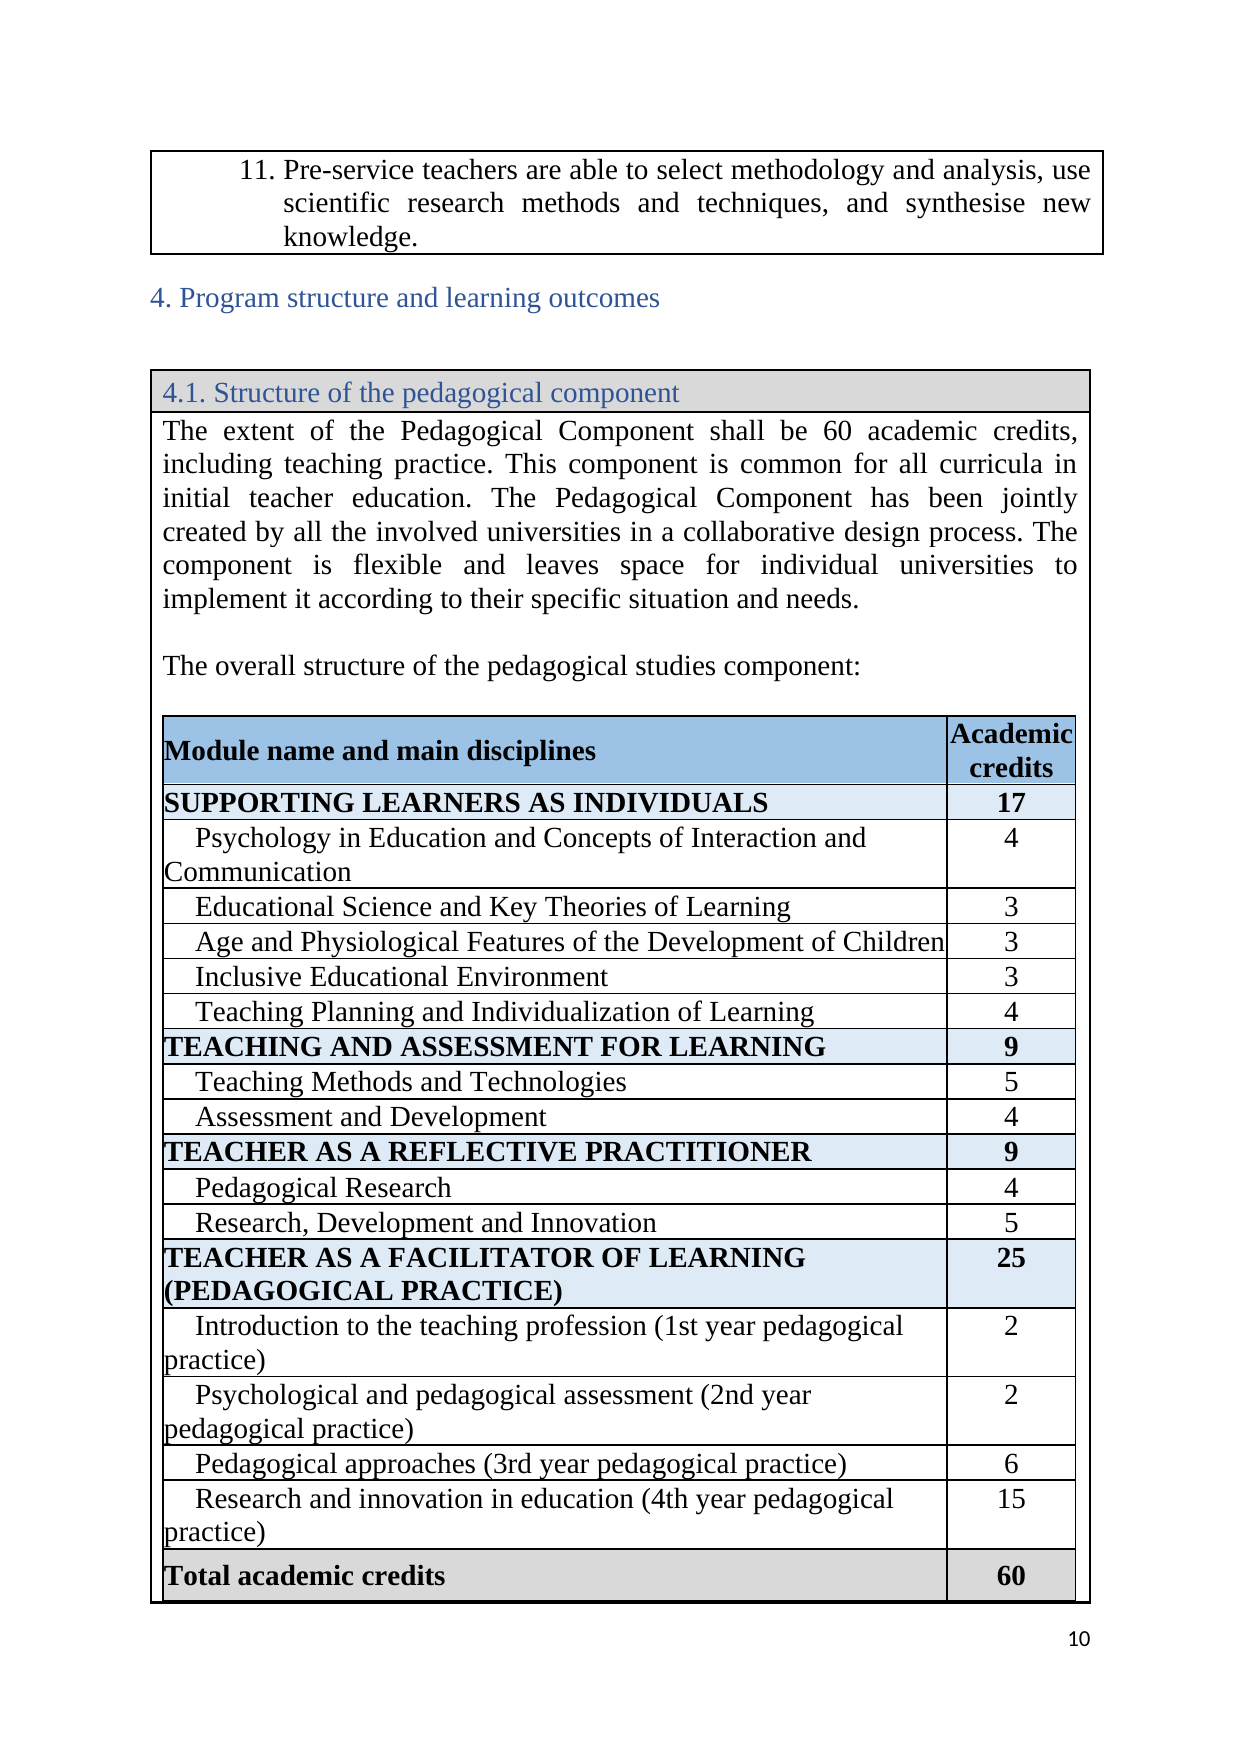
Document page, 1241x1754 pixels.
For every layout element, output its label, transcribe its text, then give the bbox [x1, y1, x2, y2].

subtitle 4. Program structure and learning outcomes [150, 280, 1090, 313]
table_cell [152, 152, 1102, 253]
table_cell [152, 413, 1089, 1601]
table_header 4.1. Structure of the pedagogical component [152, 371, 1089, 411]
